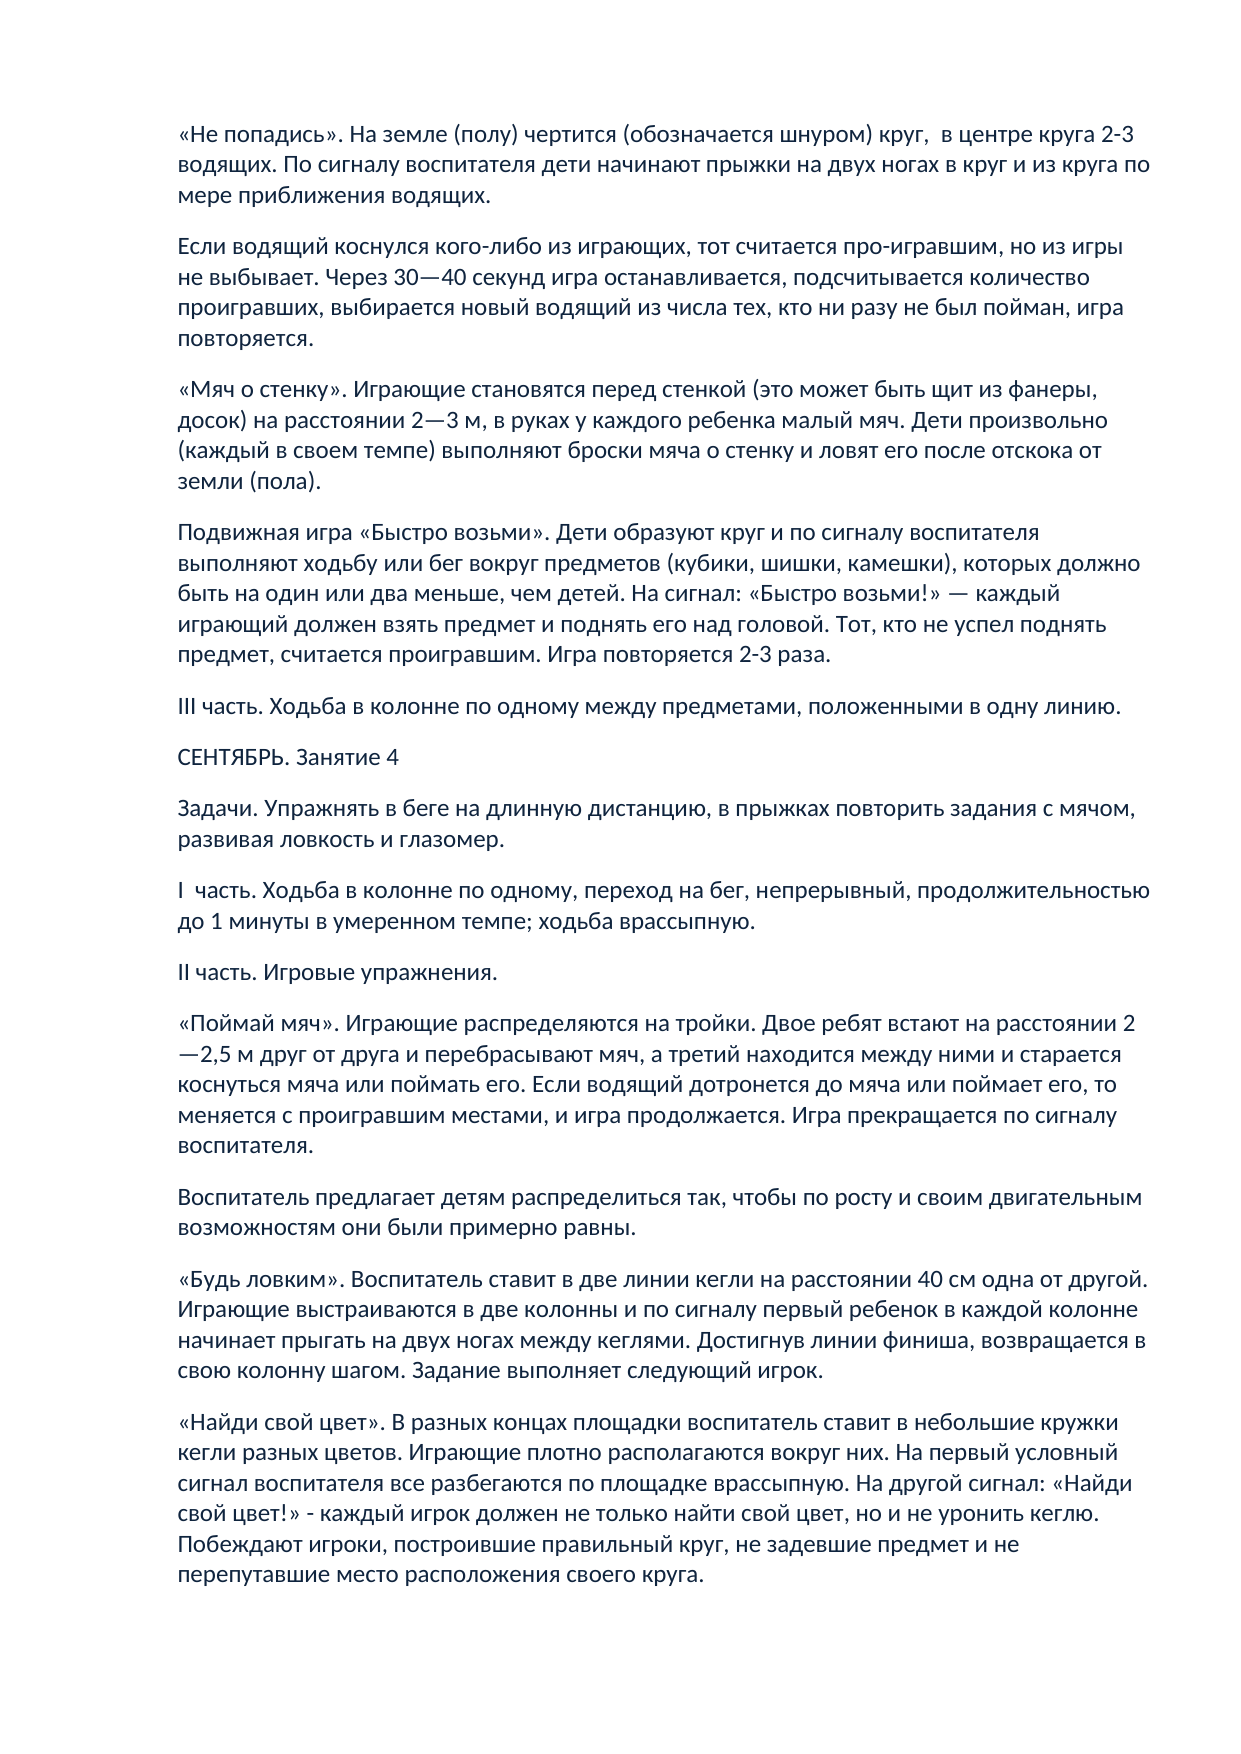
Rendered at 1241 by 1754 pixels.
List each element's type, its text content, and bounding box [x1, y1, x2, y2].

text Воспитатель предлагает детям распределиться так, чтобы по росту и своим двигательным возможностям они были примерно равны. [177, 1181, 1152, 1242]
text Задачи. Упражнять в беге на длинную дистанцию, в прыжках повторить задания с мячом, развивая ловкость и глазомер. [177, 792, 1152, 853]
text I часть. Ходьба в колонне по одному, переход на бег, непрерывный, продолжительностью до 1 минуты в умеренном темпе; ходьба врассыпную. [177, 874, 1152, 935]
text СЕНТЯБРЬ. Занятие 4 [177, 741, 1152, 772]
text II часть. Игровые упражнения. [177, 956, 1152, 987]
text «Поймай мяч». Играющие распределяются на тройки. Двое ребят встают на расстоянии 2—2,5 м друг от друга и перебрасывают мяч, а третий находится между ними и старается коснуться мяча или поймать его. Если водящий дотронется до мяча или поймает его, то меняется с проигравшим местами, и игра продолжается. Игра прекращается по сигналу воспитателя. [177, 1008, 1152, 1160]
text Подвижная игра «Быстро возьми». Дети образуют круг и по сигналу воспитателя выполняют ходьбу или бег вокруг предметов (кубики, шишки, камешки), которых должно быть на один или два меньше, чем детей. На сигнал: «Быстро возьми!» — каждый играющий должен взять предмет и поднять его над головой. Тот, кто не успел поднять предмет, считается проигравшим. Игра повторяется 2-3 раза. [177, 516, 1152, 669]
text «Будь ловким». Воспитатель ставит в две линии кегли на расстоянии 40 см одна от другой. Играющие выстраиваются в две колонны и по сигналу первый ребенок в каждой колонне начинает прыгать на двух ногах между кеглями. Достигнув линии финиша, возвращается в свою колонну шагом. Задание выполняет следующий игрок. [177, 1263, 1152, 1385]
text «Найди свой цвет». В разных концах площадки воспитатель ставит в небольшие кружки кегли разных цветов. Играющие плотно располагаются вокруг них. На первый условный сигнал воспитателя все разбегаются по площадке врассыпную. На другой сигнал: «Найди свой цвет!» - каждый игрок должен не только найти свой цвет, но и не уронить кеглю. Побеждают игроки, построившие правильный круг, не задевшие предмет и не перепутавшие место расположения своего круга. [177, 1406, 1152, 1589]
text III часть. Ходьба в колонне по одному между предметами, положенными в одну линию. [177, 690, 1152, 720]
text Если водящий коснулся кого-либо из играющих, тот считается про-игравшим, но из игры не выбывает. Через 30—40 секунд игра останавливается, подсчитывается количество проигравших, выбирается новый водящий из числа тех, кто ни разу не был пойман, игра повторяется. [177, 231, 1152, 353]
text «Мяч о стенку». Играющие становятся перед стенкой (это может быть щит из фанеры, досок) на расстоянии 2—3 м, в руках у каждого ребенка малый мяч. Дети произвольно (каждый в своем темпе) выполняют броски мяча о стенку и ловят его после отскока от земли (пола). [177, 373, 1152, 496]
text «Не попадись». На земле (полу) чертится (обозначается шнуром) круг, в центре круга 2-3 водящих. По сигналу воспитателя дети начинают прыжки на двух ногах в круг и из круга по мере приближения водящих. [177, 118, 1152, 210]
